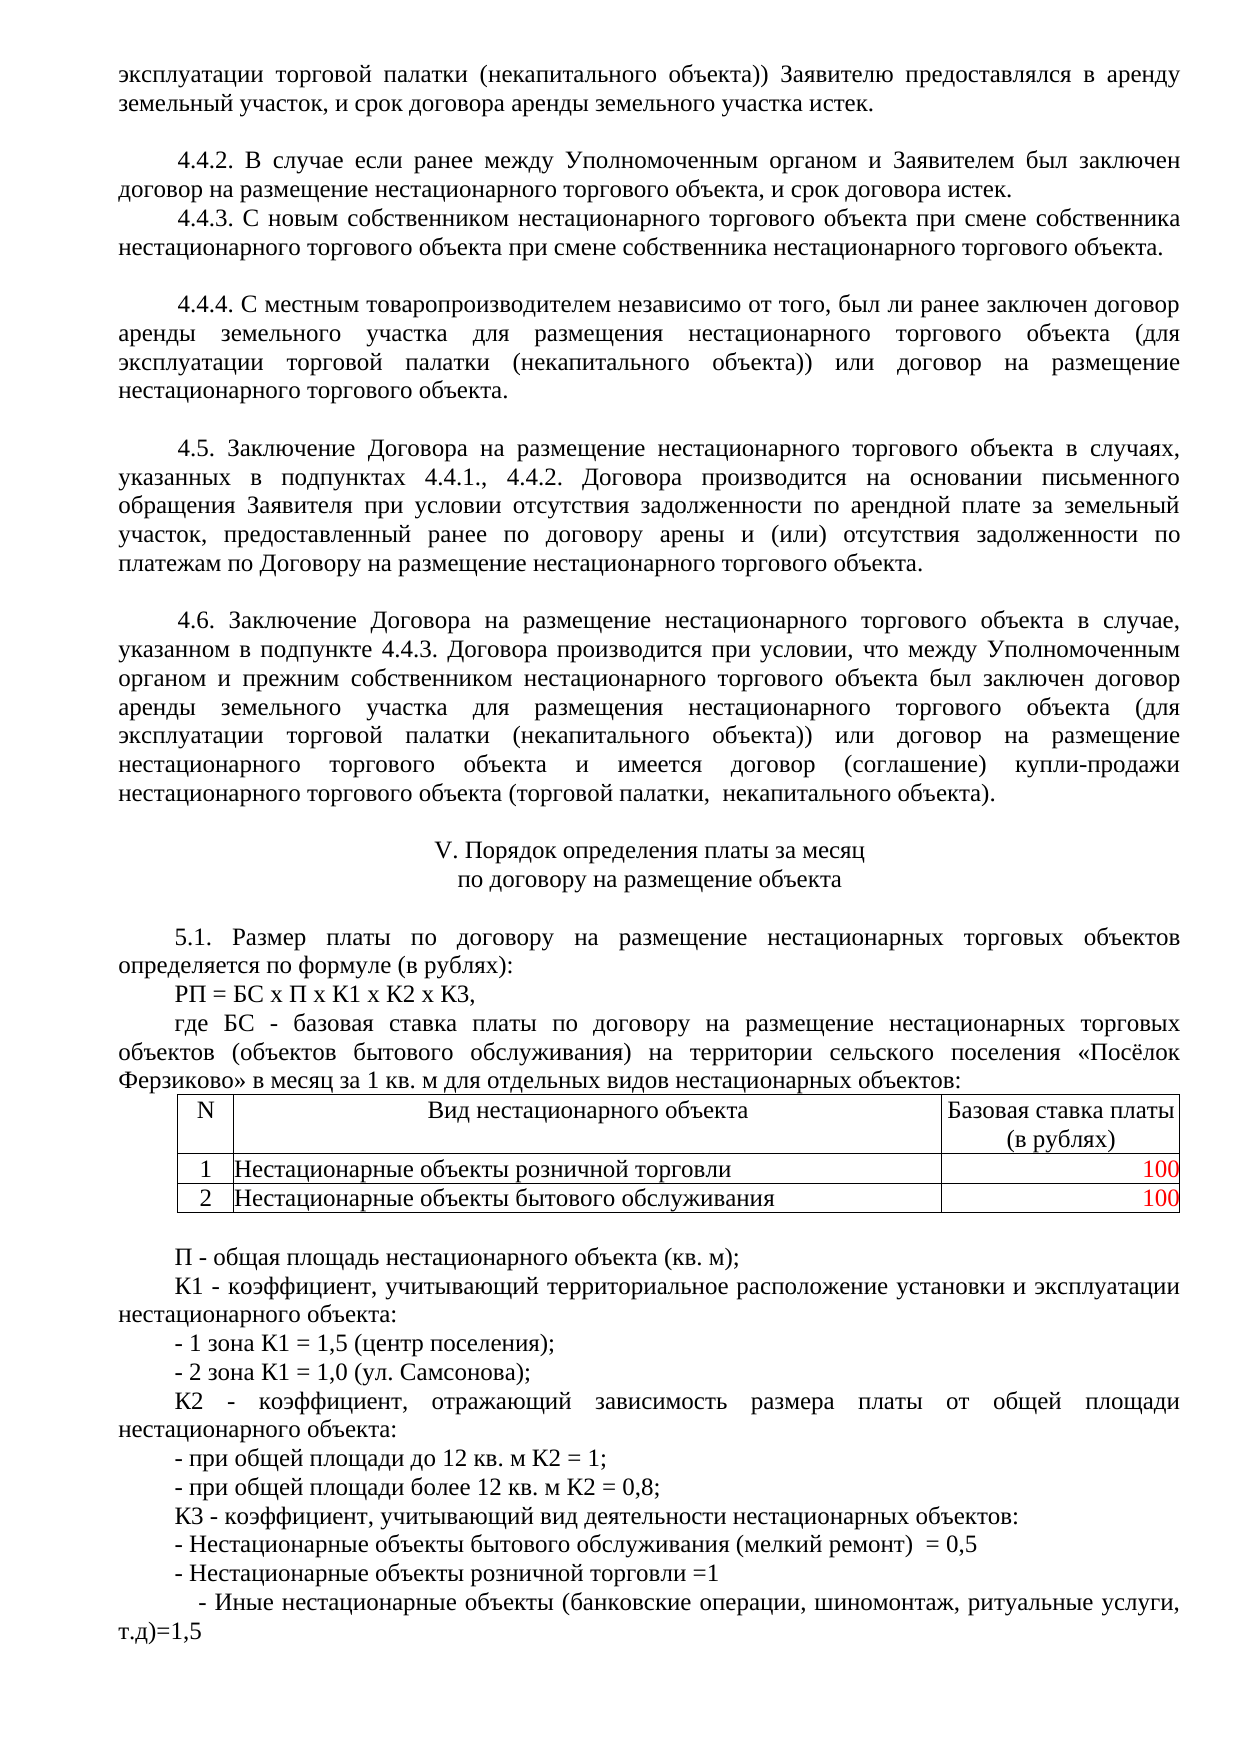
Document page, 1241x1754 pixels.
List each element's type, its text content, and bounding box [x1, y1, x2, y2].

table_cell 1 [178, 1154, 233, 1182]
text V. Порядок определения платы за месяц [118, 835, 1181, 864]
text - при общей площади до 12 кв. м К2 = 1; [118, 1443, 1181, 1472]
text 4.5. Заключение Договора на размещение нестационарного торгового объекта в случаях, указанных в подпунктах 4.4.1., 4.4.2. Договора производится на основании письменного обращения Заявителя при условии отсутствия задолженности по арендной плате за земельный участок, предоставленный ранее по договору арены и (или) отсутствия задолженности по платежам по Договору на размещение нестационарного торгового объекта. [118, 433, 1181, 577]
table_cell Нестационарные объекты бытового обслуживания [234, 1184, 941, 1212]
text 4.6. Заключение Договора на размещение нестационарного торгового объекта в случае, указанном в подпункте 4.4.3. Договора производится при условии, что между Уполномоченным органом и прежним собственником нестационарного торгового объекта был заключен договор аренды земельного участка для размещения нестационарного торгового объекта (для эксплуатации торговой палатки (некапитального объекта)) или договор на размещение нестационарного торгового объекта и имеется договор (соглашение) купли-продажи нестационарного торгового объекта (торговой палатки, некапитального объекта). [118, 605, 1181, 807]
table_header Базовая ставка платы (в рублях) [942, 1095, 1179, 1153]
text РП = БС x П x К1 x К2 x К3, [118, 979, 1181, 1008]
text 4.4.3. С новым собственником нестационарного торгового объекта при смене собственника нестационарного торгового объекта при смене собственника нестационарного торгового объекта. [118, 203, 1181, 260]
table_cell Нестационарные объекты розничной торговли [234, 1154, 941, 1182]
text П - общая площадь нестационарного объекта (кв. м); [118, 1242, 1181, 1271]
text К2 - коэффициент, отражающий зависимость размера платы от общей площади нестационарного объекта: [118, 1386, 1181, 1443]
text К1 - коэффициент, учитывающий территориальное расположение установки и эксплуатации нестационарного объекта: [118, 1271, 1181, 1328]
table_cell 2 [178, 1184, 233, 1212]
text - Нестационарные объекты бытового обслуживания (мелкий ремонт) = 0,5 [118, 1529, 1181, 1558]
text - 2 зона К1 = 1,0 (ул. Самсонова); [118, 1357, 1181, 1386]
text К3 - коэффициент, учитывающий вид деятельности нестационарных объектов: [118, 1501, 1181, 1529]
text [118, 59, 1181, 117]
text 5.1. Размер платы по договору на размещение нестационарных торговых объектов определяется по формуле (в рублях): [118, 922, 1181, 979]
text по договору на размещение объекта [118, 864, 1181, 893]
text 4.4.2. В случае если ранее между Уполномоченным органом и Заявителем был заключен договор на размещение нестационарного торгового объекта, и срок договора истек. [118, 145, 1181, 203]
table_cell 100 [942, 1184, 1179, 1212]
table_cell 100 [942, 1154, 1179, 1182]
text - при общей площади более 12 кв. м К2 = 0,8; [118, 1472, 1181, 1501]
text - 1 зона К1 = 1,5 (центр поселения); [118, 1328, 1181, 1357]
text - Нестационарные объекты розничной торговли =1 [118, 1558, 1181, 1587]
table_header Вид нестационарного объекта [234, 1095, 941, 1153]
text - Иные нестационарные объекты (банковские операции, шиномонтаж, ритуальные услуги, т.д)=1,5 [118, 1587, 1181, 1644]
table_header N [178, 1095, 233, 1153]
text 4.4.4. С местным товаропроизводителем независимо от того, был ли ранее заключен договор аренды земельного участка для размещения нестационарного торгового объекта (для эксплуатации торговой палатки (некапитального объекта)) или договор на размещение нестационарного торгового объекта. [118, 289, 1181, 404]
text где БС - базовая ставка платы по договору на размещение нестационарных торговых объектов (объектов бытового обслуживания) на территории сельского поселения «Посёлок Ферзиково» в месяц за 1 кв. м для отдельных видов нестационарных объектов: [118, 1008, 1181, 1094]
